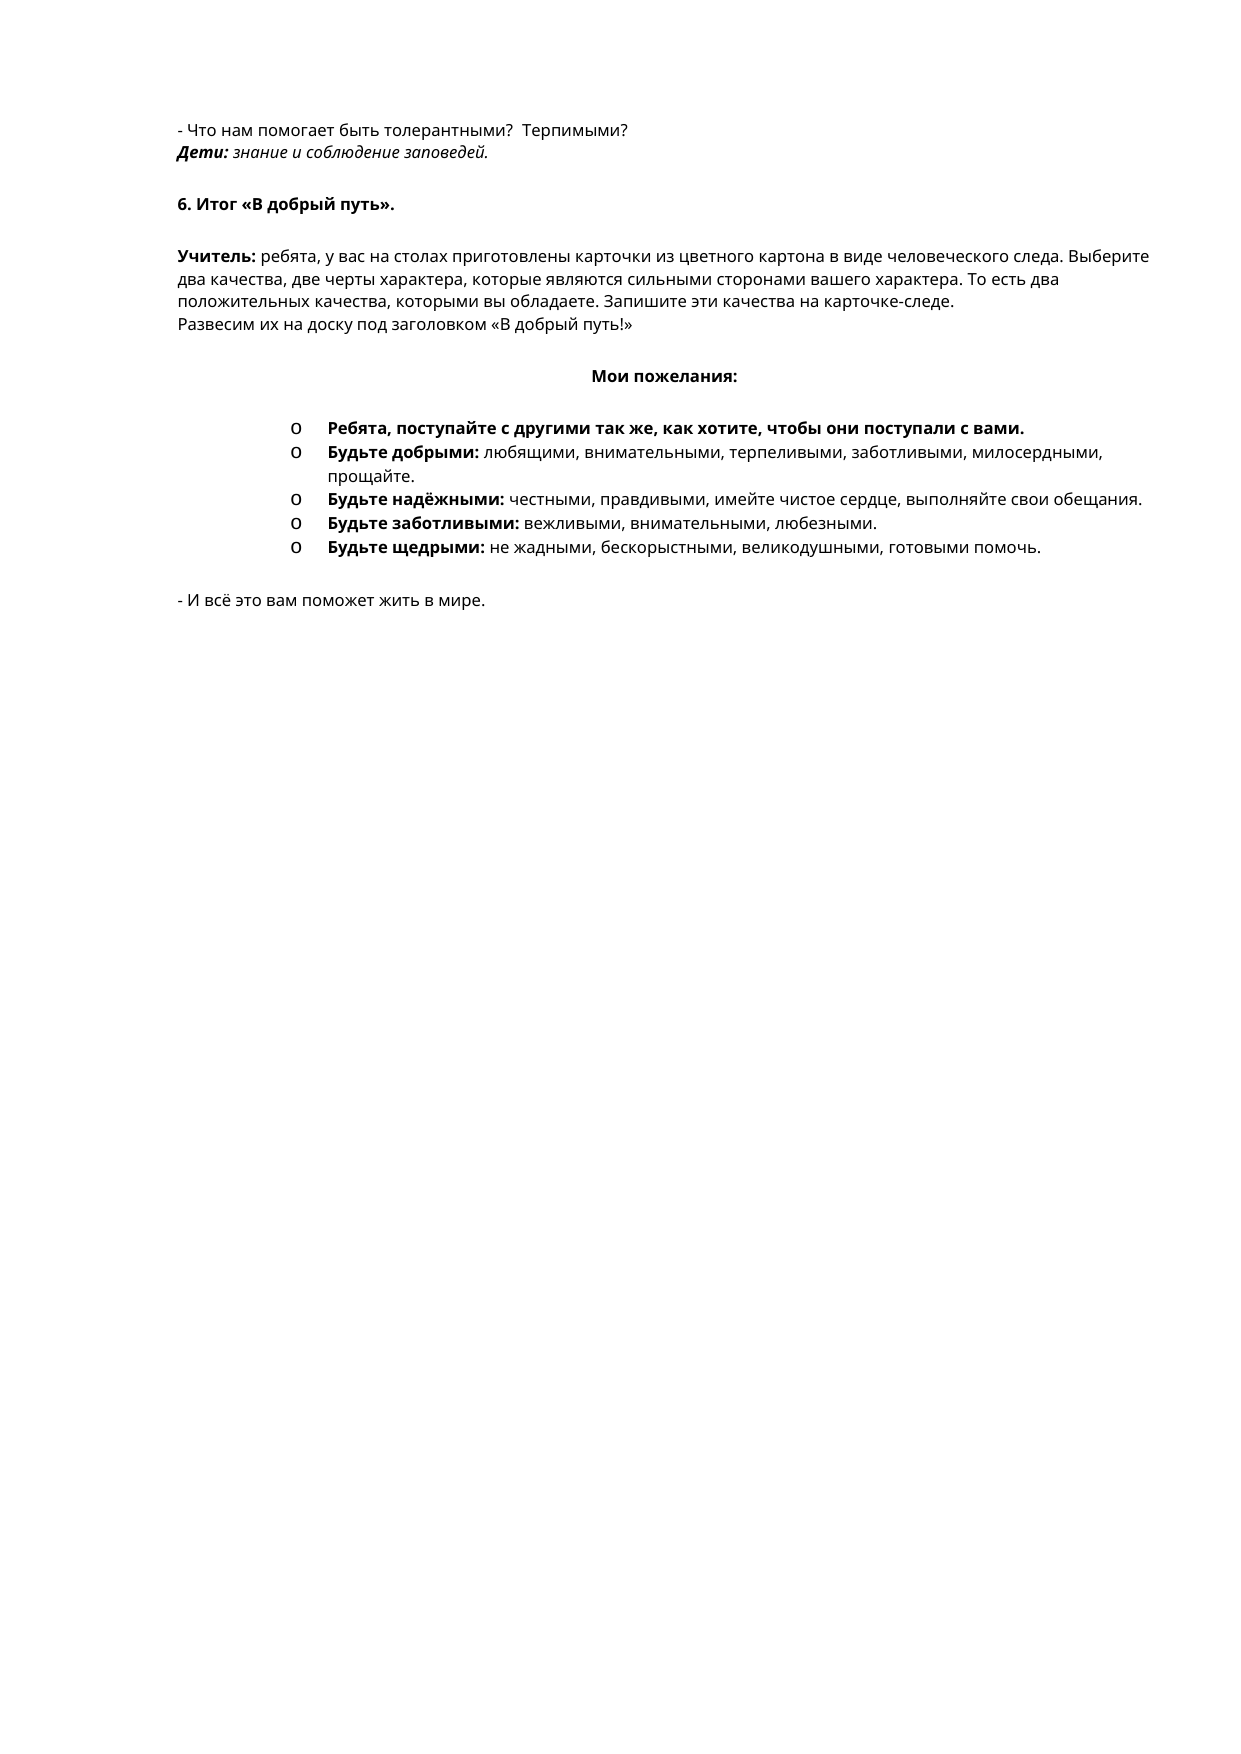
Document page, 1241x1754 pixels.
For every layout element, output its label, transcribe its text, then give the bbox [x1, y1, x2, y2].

text - И всё это вам поможет жить в мире. [177, 589, 1152, 611]
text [177, 118, 1152, 163]
list Будьте добрыми: любящими, внимательными, терпеливыми, заботливыми, милосердными, прощайте. [290, 441, 1152, 487]
list Будьте заботливыми: вежливыми, внимательными, любезными. [290, 511, 1152, 535]
list Ребята, поступайте с другими так же, как хотите, чтобы они поступали с вами. [290, 416, 1152, 441]
text Учитель: ребята, у вас на столах приготовлены карточки из цветного картона в виде человеческого следа. Выберите два качества, две черты характера, которые являются сильными сторонами вашего характера. То есть два положительных качества, которыми вы обладаете. Запишите эти качества на карточке-следе. Развесим их на доску под заголовком «В добрый путь!» [177, 244, 1152, 335]
text Мои пожелания: [177, 364, 1152, 387]
list Будьте надёжными: честными, правдивыми, имейте чистое сердце, выполняйте свои обещания. [290, 487, 1152, 511]
list Будьте щедрыми: не жадными, бескорыстными, великодушными, готовыми помочь. [290, 535, 1152, 559]
text 6. Итог «В добрый путь». [177, 193, 1152, 215]
